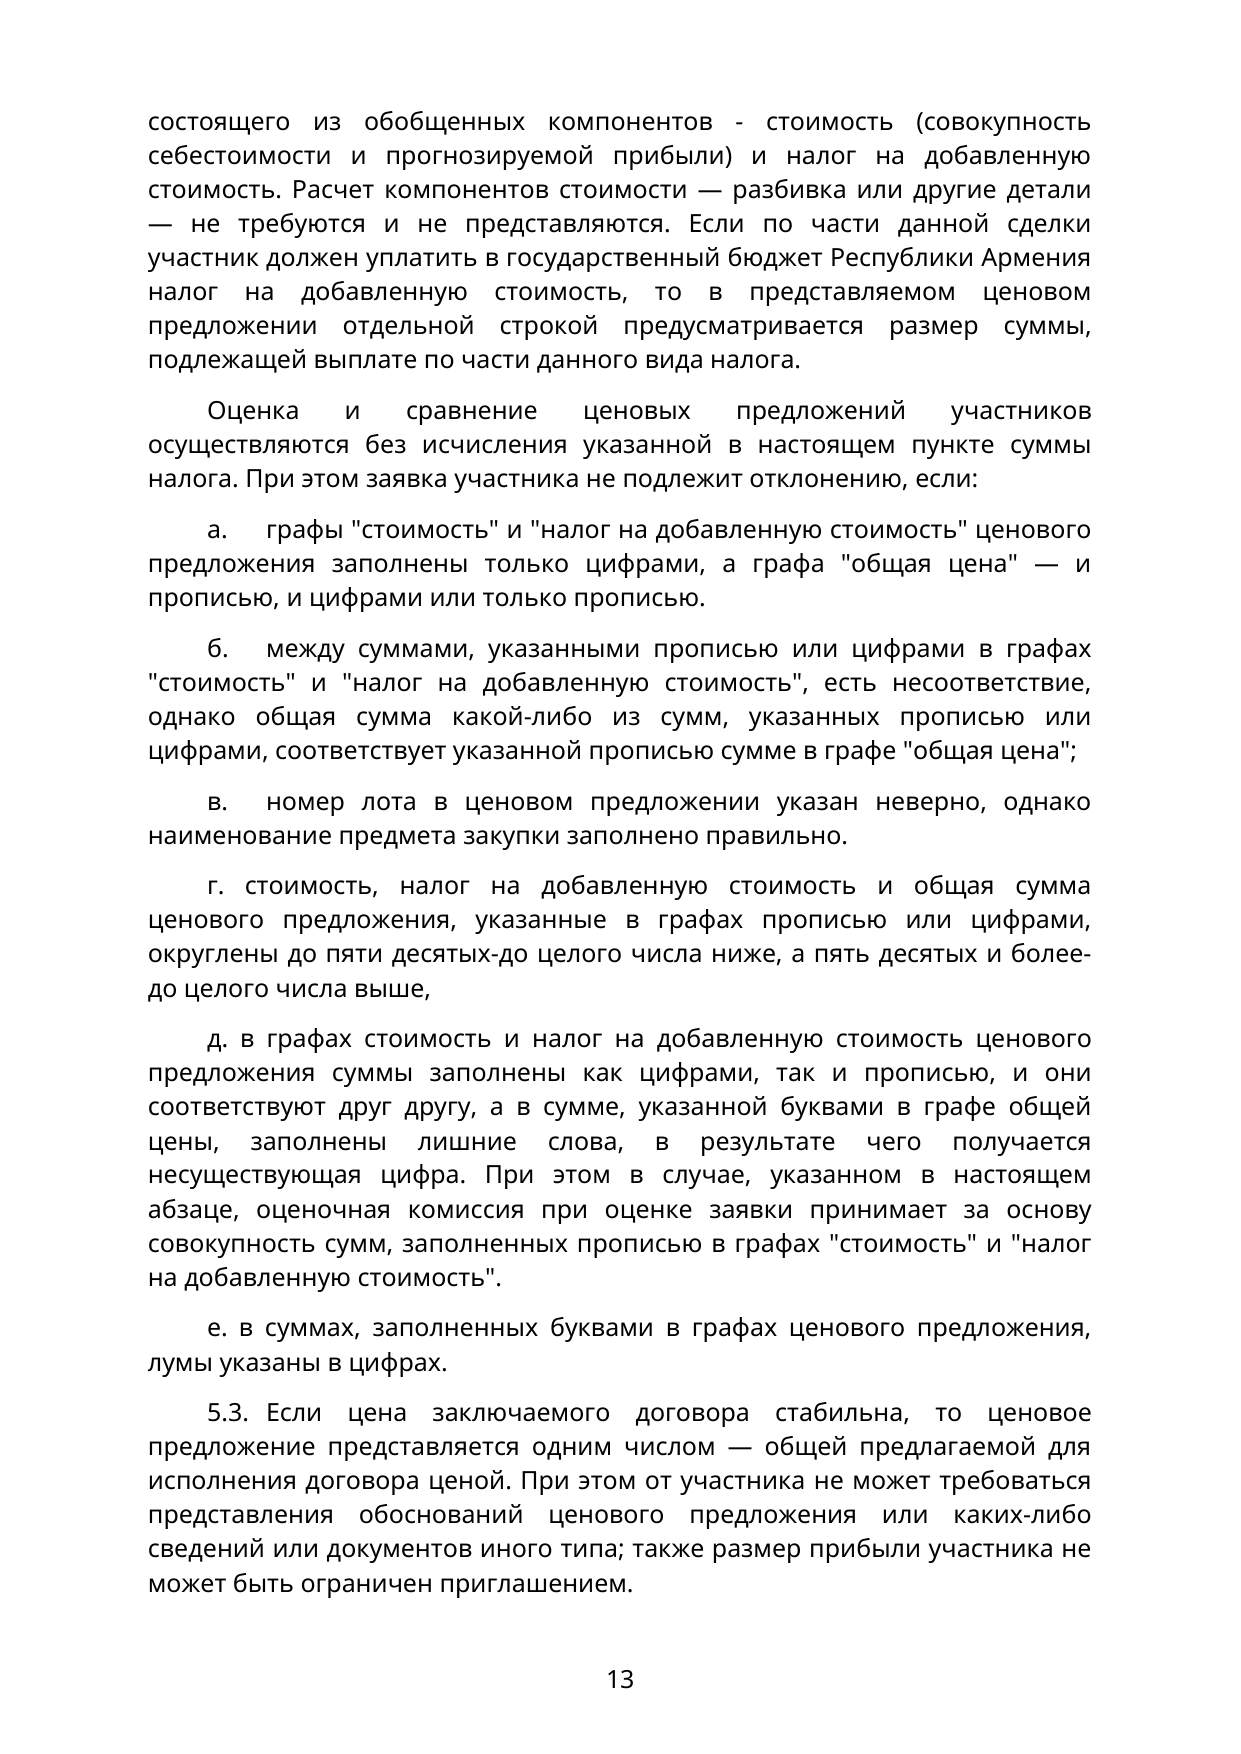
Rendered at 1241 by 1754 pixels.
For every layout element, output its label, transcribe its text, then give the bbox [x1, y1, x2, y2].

text б. между суммами, указанными прописью или цифрами в графах "стоимость" и "налог на добавленную стоимость", есть несоответствие, однако общая сумма какой-либо из сумм, указанных прописью или цифрами, соответствует указанной прописью сумме в графе "общая цена"; [148, 630, 1092, 767]
text г. стоимость, налог на добавленную стоимость и общая сумма ценового предложения, указанные в графах прописью или цифрами, округлены до пяти десятых-до целого числа ниже, а пять десятых и более-до целого числа выше, [148, 868, 1092, 1004]
text в. номер лота в ценовом предложении указан неверно, однако наименование предмета закупки заполнено правильно. [148, 783, 1092, 851]
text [148, 103, 1092, 376]
text Оценка и сравнение ценовых предложений участников осуществляются без исчисления указанной в настоящем пункте суммы налога. При этом заявка участника не подлежит отклонению, если: [148, 393, 1092, 495]
text а. графы "стоимость" и "налог на добавленную стоимость" ценового предложения заполнены только цифрами, а графа "общая цена" — и прописью, и цифрами или только прописью. [148, 511, 1092, 614]
text д. в графах стоимость и налог на добавленную стоимость ценового предложения суммы заполнены как цифрами, так и прописью, и они соответствуют друг другу, а в сумме, указанной буквами в графе общей цены, заполнены лишние слова, в результате чего получается несуществующая цифра. При этом в случае, указанном в настоящем абзаце, оценочная комиссия при оценке заявки принимает за основу совокупность сумм, заполненных прописью в графах "стоимость" и "налог на добавленную стоимость". [148, 1021, 1092, 1293]
text 5.3. Если цена заключаемого договора стабильна, то ценовое предложение представляется одним числом — общей предлагаемой для исполнения договора ценой. При этом от участника не может требоваться представления обоснований ценового предложения или каких-либо сведений или документов иного типа; также размер прибыли участника не может быть ограничен приглашением. [148, 1395, 1092, 1599]
text е. в суммах, заполненных буквами в графах ценового предложения, лумы указаны в цифрах. [148, 1310, 1092, 1378]
